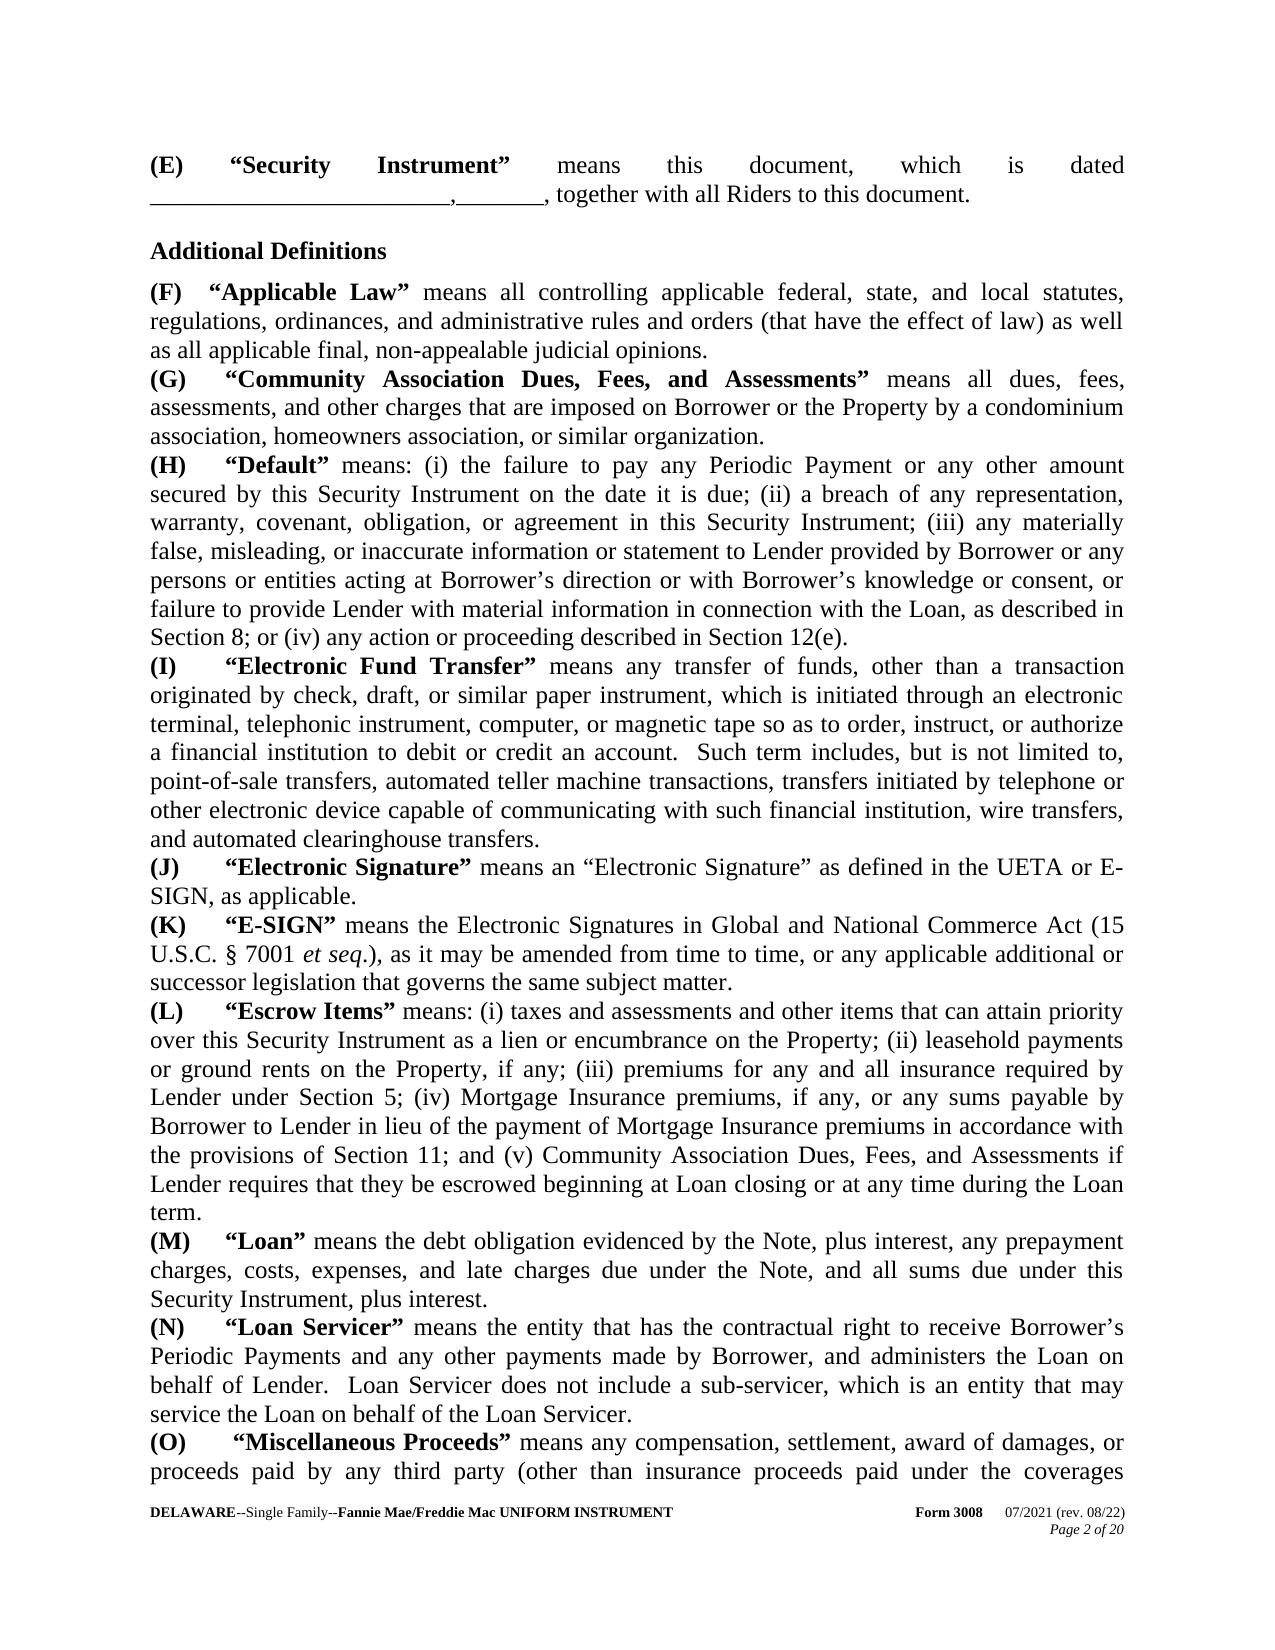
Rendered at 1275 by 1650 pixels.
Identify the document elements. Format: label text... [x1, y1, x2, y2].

text (F) “Applicable Law” means all controlling applicable federal, state, and local statutes, regulations, ordinances, and administrative rules and orders (that have the effect of law) as well as all applicable final, non-appealable judicial opinions. [150, 277, 1125, 364]
text (L) “Escrow Items” means: (i) taxes and assessments and other items that can attain priority over this Security Instrument as a lien or encumbrance on the Property; (ii) leasehold payments or ground rents on the Property, if any; (iii) premiums for any and all insurance required by Lender under Section 5; (iv) Mortgage Insurance premiums, if any, or any sums payable by Borrower to Lender in lieu of the payment of Mortgage Insurance premiums in accordance with the provisions of Section 11; and (v) Community Association Dues, Fees, and Assessments if Lender requires that they be escrowed beginning at Loan closing or at any time during the Loan term. [150, 996, 1125, 1226]
text (E) “Security Instrument” means this document, which is dated ________________________,_______, together with all Riders to this document. [150, 150, 1125, 207]
text (M) “Loan” means the debt obligation evidenced by the Note, plus interest, any prepayment charges, costs, expenses, and late charges due under the Note, and all sums due under this Security Instrument, plus interest. [150, 1226, 1125, 1312]
text (K) “E-SIGN” means the Electronic Signatures in Global and National Commerce Act (15 U.S.C. § 7001 et seq.), as it may be amended from time to time, or any applicable additional or successor legislation that governs the same subject matter. [150, 910, 1125, 996]
text (J) “Electronic Signature” means an “Electronic Signature” as defined in the UETA or E-SIGN, as applicable. [150, 852, 1125, 910]
text (G) “Community Association Dues, Fees, and Assessments” means all dues, fees, assessments, and other charges that are imposed on Borrower or the Property by a condominium association, homeowners association, or similar organization. [150, 364, 1125, 450]
text (N) “Loan Servicer” means the entity that has the contractual right to receive Borrower’s Periodic Payments and any other payments made by Borrower, and administers the Loan on behalf of Lender. Loan Servicer does not include a sub-servicer, which is an entity that may service the Loan on behalf of the Loan Servicer. [150, 1312, 1125, 1427]
text Additional Definitions [150, 236, 1125, 265]
text (I) “Electronic Fund Transfer” means any transfer of funds, other than a transaction originated by check, draft, or similar paper instrument, which is initiated through an electronic terminal, telephonic instrument, computer, or magnetic tape so as to order, instruct, or authorize a financial institution to debit or credit an account. Such term includes, but is not limited to, point-of-sale transfers, automated teller machine transactions, transfers initiated by telephone or other electronic device capable of communicating with such financial institution, wire transfers, and automated clearinghouse transfers. [150, 651, 1125, 852]
text (H) “Default” means: (i) the failure to pay any Periodic Payment or any other amount secured by this Security Instrument on the date it is due; (ii) a breach of any representation, warranty, covenant, obligation, or agreement in this Security Instrument; (iii) any materially false, misleading, or inaccurate information or statement to Lender provided by Borrower or any persons or entities acting at Borrower’s direction or with Borrower’s knowledge or consent, or failure to provide Lender with material information in connection with the Loan, as described in Section 8; or (iv) any action or proceeding described in Section 12(e). [150, 450, 1125, 651]
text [150, 1427, 1125, 1485]
